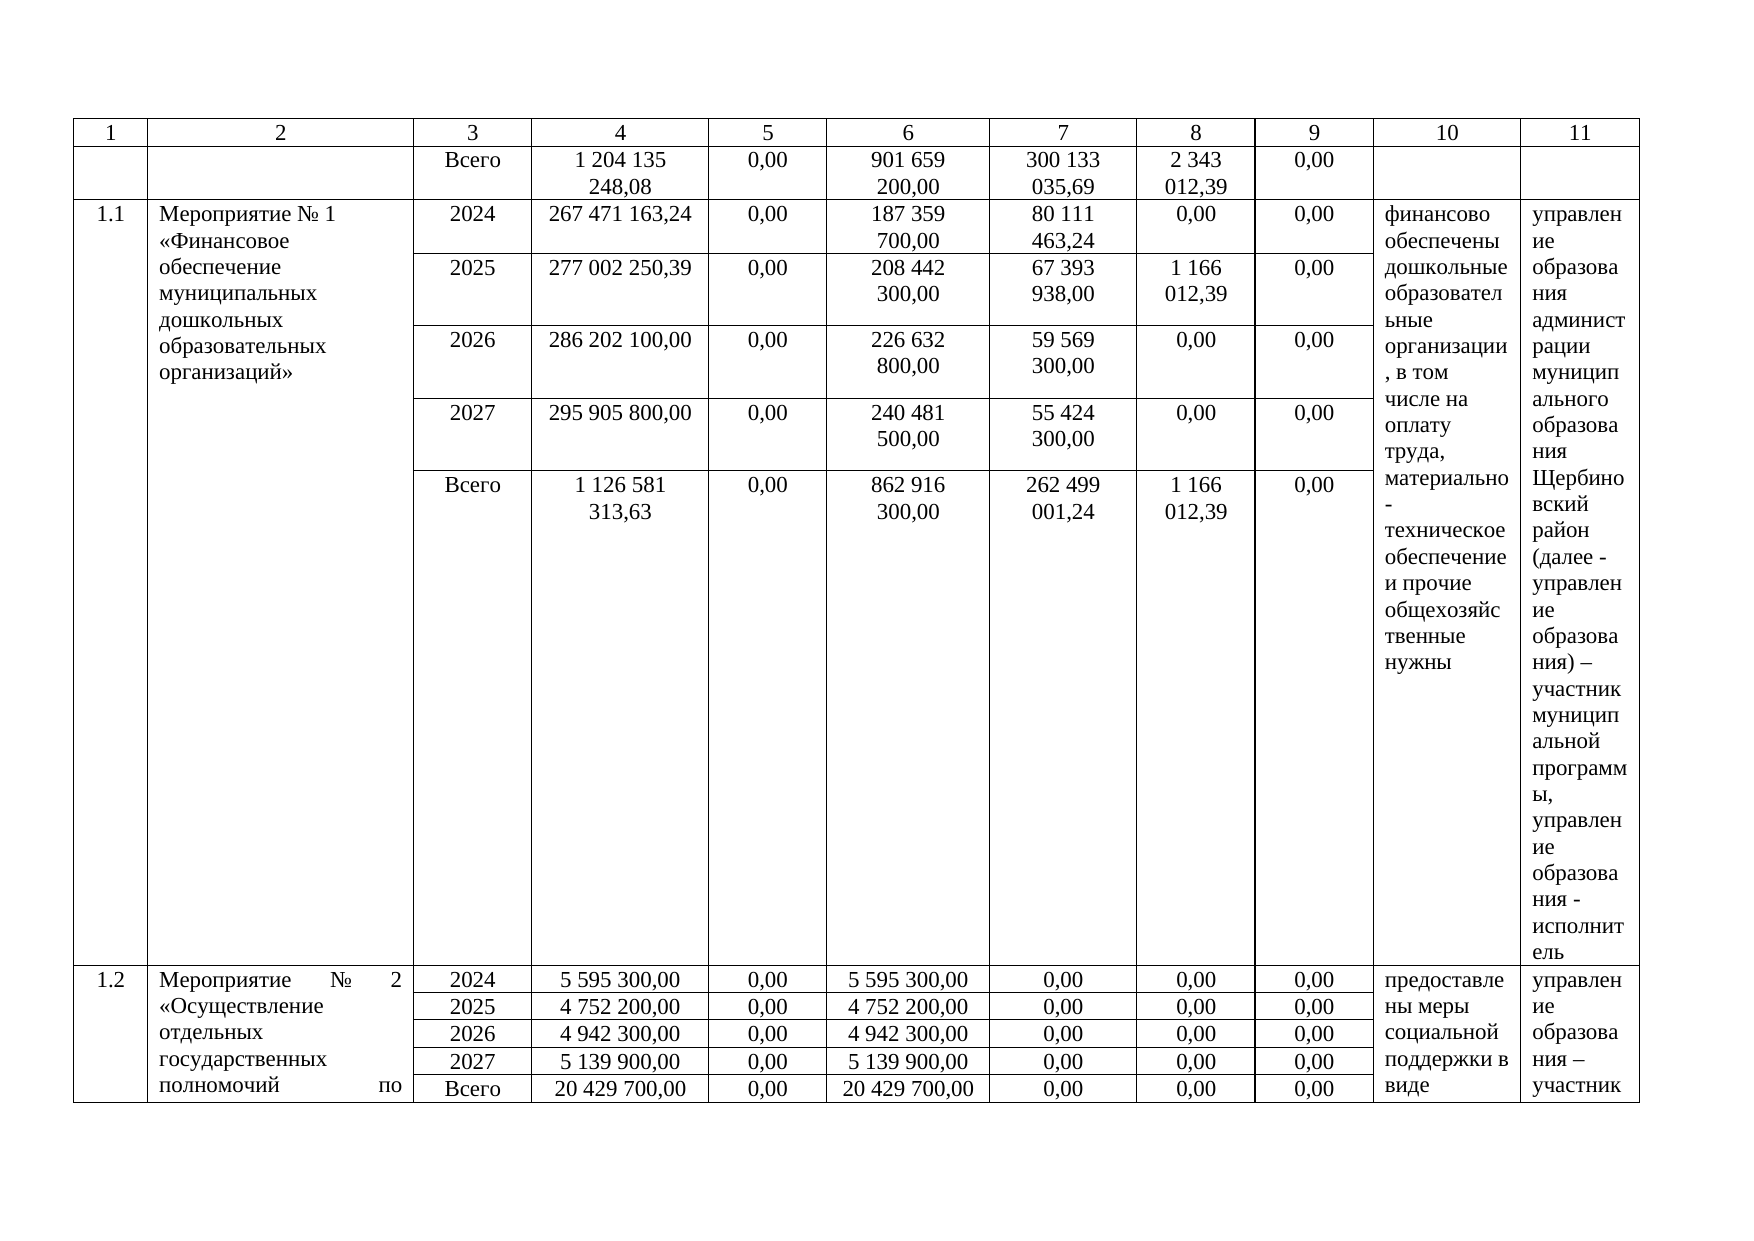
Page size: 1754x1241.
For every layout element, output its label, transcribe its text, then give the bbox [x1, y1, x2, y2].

table_cell 0,00 [709, 200, 826, 253]
table_cell Всего [414, 1075, 531, 1102]
table_cell 0,00 [709, 1020, 826, 1047]
table_cell 59 569 300,00 [990, 326, 1136, 398]
table_cell 0,00 [709, 399, 826, 470]
table_cell 0,00 [990, 966, 1136, 992]
table_cell 1 166 012,39 [1137, 254, 1254, 325]
table_cell 0,00 [1137, 966, 1254, 992]
table_cell 4 942 300,00 [532, 1020, 708, 1047]
table_cell 0,00 [709, 254, 826, 325]
table_cell 0,00 [1256, 1075, 1373, 1102]
table_cell 226 632 800,00 [827, 326, 989, 398]
table_cell 2026 [414, 1020, 531, 1047]
table_header 1 [74, 119, 147, 146]
table_cell управление образования администрации муниципального образования Щербиновский район (далее - управление образования) – участник муниципальной программы, управление образования - исполнитель [1521, 200, 1639, 964]
table_header 5 [709, 119, 826, 146]
table_cell 0,00 [1137, 1048, 1254, 1074]
table_cell 295 905 800,00 [532, 399, 708, 470]
table_cell 286 202 100,00 [532, 326, 708, 398]
table_header 7 [990, 119, 1136, 146]
table_cell 0,00 [709, 147, 826, 199]
table_cell 1 204 135 248,08 [532, 147, 708, 199]
table_cell 80 111 463,24 [990, 200, 1136, 253]
table_cell 5 595 300,00 [532, 966, 708, 992]
table_header 11 [1521, 119, 1639, 146]
table_cell 277 002 250,39 [532, 254, 708, 325]
table_cell 0,00 [709, 966, 826, 992]
table_cell 0,00 [1256, 254, 1373, 325]
table_cell 0,00 [709, 326, 826, 398]
table_cell 2 343 012,39 [1137, 147, 1254, 199]
table_header 4 [532, 119, 708, 146]
table_cell 862 916 300,00 [827, 471, 989, 964]
table_cell 0,00 [1256, 326, 1373, 398]
table_cell 0,00 [1256, 471, 1373, 964]
table_cell управление образования – участник муниципальной программы, управление образования - исполнитель [1521, 966, 1639, 1102]
table_cell 5 139 900,00 [827, 1048, 989, 1074]
table_cell 0,00 [1256, 966, 1373, 992]
table_cell 2025 [414, 993, 531, 1019]
table_cell 0,00 [1137, 993, 1254, 1019]
table_cell 0,00 [1256, 993, 1373, 1019]
table_cell 0,00 [709, 993, 826, 1019]
table_cell 67 393 938,00 [990, 254, 1136, 325]
table_cell 20 429 700,00 [532, 1075, 708, 1102]
table_cell 20 429 700,00 [827, 1075, 989, 1102]
table_cell 0,00 [1256, 1020, 1373, 1047]
table_cell 240 481 500,00 [827, 399, 989, 470]
table_cell 0,00 [709, 471, 826, 964]
table_cell 2027 [414, 1048, 531, 1074]
table_cell 0,00 [1137, 1020, 1254, 1047]
table_cell Всего [414, 147, 531, 199]
table_cell 0,00 [990, 1075, 1136, 1102]
table_cell 2025 [414, 254, 531, 325]
table_cell 267 471 163,24 [532, 200, 708, 253]
table_cell предоставлены меры социальной поддержки в виде компенсации расходов на оплату жилых помещений, отопления и освещения педагогическим работникам дошкольных образовательных организаций [1374, 966, 1520, 1102]
table_cell 4 752 200,00 [827, 993, 989, 1019]
table_cell 4 752 200,00 [532, 993, 708, 1019]
table_cell 5 595 300,00 [827, 966, 989, 992]
table_cell 2024 [414, 200, 531, 253]
table_header 2 [148, 119, 413, 146]
table_header 6 [827, 119, 989, 146]
table_header 8 [1137, 119, 1254, 146]
table_cell 1.2 . [74, 966, 147, 1102]
table_cell 0,00 [709, 1075, 826, 1102]
table_cell 208 442 300,00 [827, 254, 989, 325]
table_cell 0,00 [1256, 399, 1373, 470]
table_cell 0,00 [1256, 147, 1373, 199]
table_cell 300 133 035,69 [990, 147, 1136, 199]
table_cell 901 659 200,00 [827, 147, 989, 199]
table_cell 4 942 300,00 [827, 1020, 989, 1047]
table_cell Мероприятие № 2 «Осуществление отдельных государственных полномочий по предоставлению мер социальной поддержки в виде компенсации расходов на оплату жилых помещений, отопления и освещения педагогическим работникам муниципальных образовательных организаций, проживающим и работающим в сельских населенных пунктах, рабочих поселках (поселках городского типа) на территории Краснодарского края» [148, 966, 413, 1102]
table_header 10 [1374, 119, 1520, 146]
table_cell 0,00 [1256, 1048, 1373, 1074]
table_cell 0,00 [709, 1048, 826, 1074]
table_cell 1 166 012,39 [1137, 471, 1254, 964]
table_cell 2026 [414, 326, 531, 398]
table_cell Мероприятие № 1 «Финансовое обеспечение муниципальных дошкольных образовательных организаций» [148, 200, 413, 964]
table_cell 0,00 [1137, 1075, 1254, 1102]
table_cell 2027 [414, 399, 531, 470]
table_cell 5 139 900,00 [532, 1048, 708, 1074]
table_cell 0,00 [990, 993, 1136, 1019]
table_cell 1 126 581 313,63 [532, 471, 708, 964]
table_cell 0,00 [1256, 200, 1373, 253]
table_cell 0,00 [990, 1020, 1136, 1047]
table_cell 0,00 [1137, 326, 1254, 398]
table_cell финансово обеспечены дошкольные образовательные организации, в том числе на оплату труда, материально-техническое обеспечение и прочие общехозяйственные нужны [1374, 200, 1520, 964]
table_cell Всего [414, 471, 531, 964]
table_cell 0,00 [1137, 399, 1254, 470]
table_cell 187 359 700,00 [827, 200, 989, 253]
table_cell 1.1 [74, 200, 147, 964]
table_cell 0,00 [1137, 200, 1254, 253]
table_cell 0,00 [990, 1048, 1136, 1074]
table_header 9 [1256, 119, 1373, 146]
table_cell 55 424 300,00 [990, 399, 1136, 470]
table_header 3 [414, 119, 531, 146]
table_cell 2024 [414, 966, 531, 992]
table_cell 262 499 001,24 [990, 471, 1136, 964]
